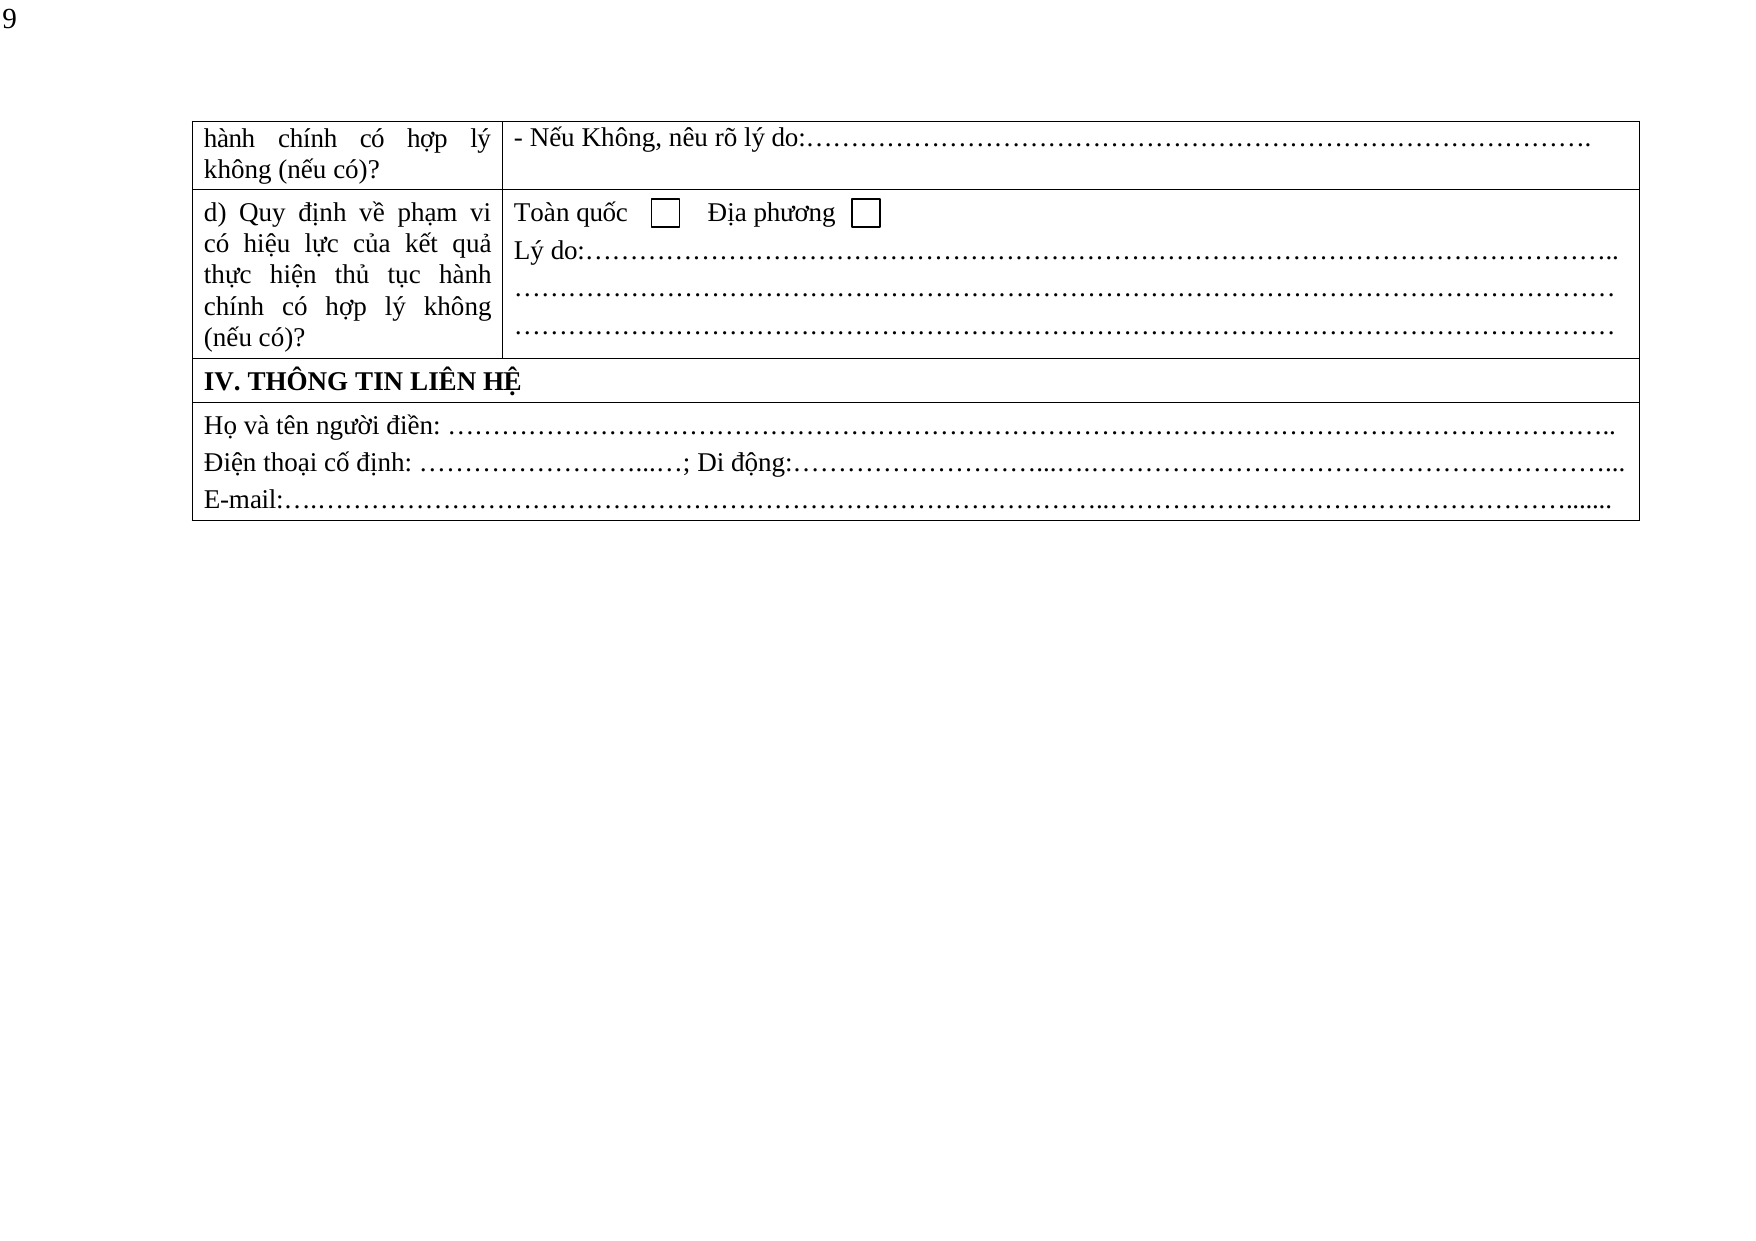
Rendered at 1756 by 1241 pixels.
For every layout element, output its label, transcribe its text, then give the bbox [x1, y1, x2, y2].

table_cell Họ và tên người điền: ………………………………………………………………………………………………………………….. Điện thoại cố định: ……………………...…; Di động:………………………...….…………………………………………………... E-mail:….……………………………………………………………………………..……………………………………………....... [193, 403, 1639, 520]
table_cell IV. THÔNG TIN LIÊN HỆ [193, 359, 1639, 402]
table_header - Nếu Không, nêu rõ lý do:……………………………………………………………………………. [503, 122, 1639, 189]
table_cell d) Quy định về phạm vi có hiệu lực của kết quả thực hiện thủ tục hành chính có hợp lý không (nếu có)? [193, 190, 502, 358]
table_cell Toàn quốc Địa phương Lý do:…………………………………………………………………………………………………….. …………………………………………………………………………………………………………… …………………………………………………………………………………………………………… [503, 190, 1639, 358]
table_header hành chính có hợp lý không (nếu có)? [193, 122, 502, 189]
